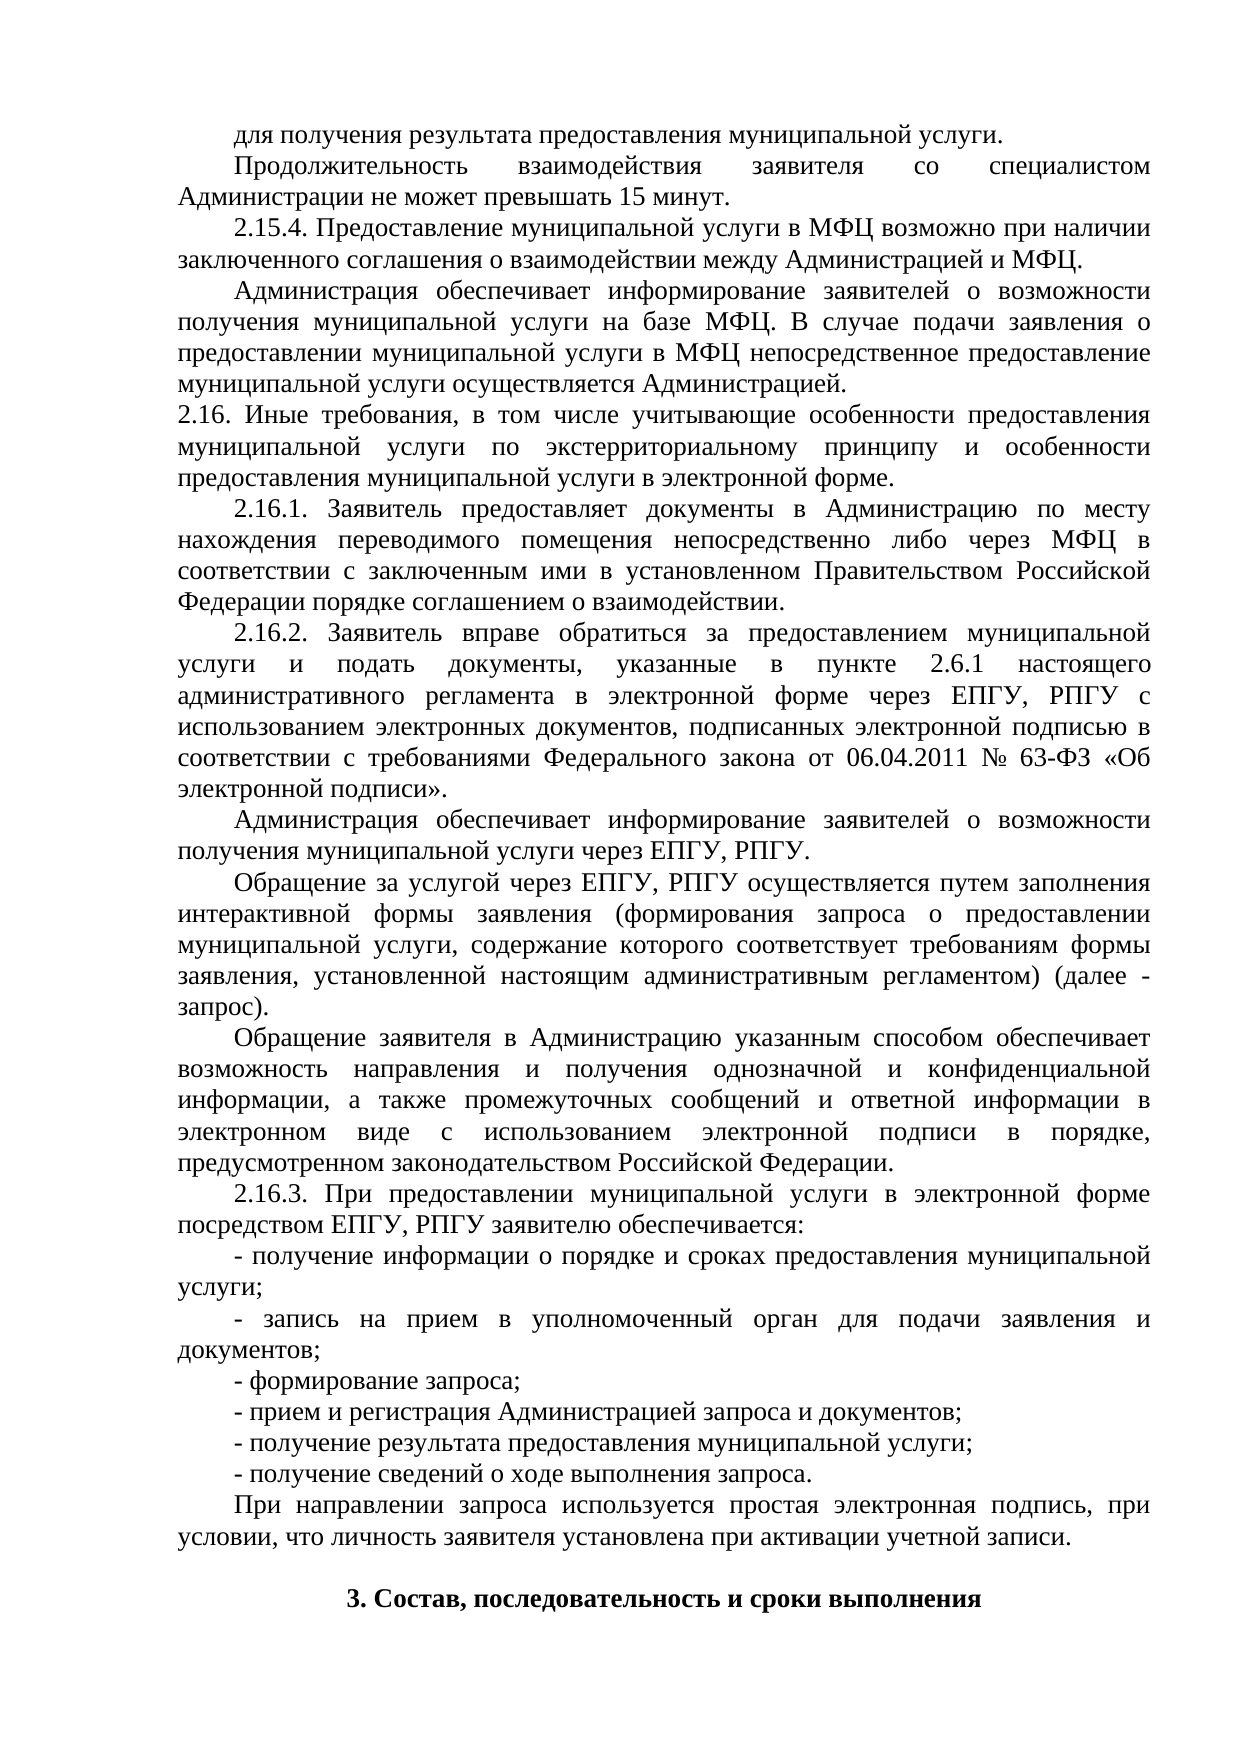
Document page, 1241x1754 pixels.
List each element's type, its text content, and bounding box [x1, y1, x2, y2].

text Обращение заявителя в Администрацию указанным способом обеспечивает возможность направления и получения однозначной и конфиденциальной информации, а также промежуточных сообщений и ответной информации в электронном виде с использованием электронной подписи в порядке, предусмотренном законодательством Российской Федерации. [177, 1021, 1152, 1177]
text для получения результата предоставления муниципальной услуги. [177, 118, 1152, 149]
text - запись на прием в уполномоченный орган для подачи заявления и документов; [177, 1302, 1152, 1364]
text - получение сведений о ходе выполнения запроса. [177, 1457, 1152, 1488]
text - прием и регистрация Администрацией запроса и документов; [177, 1395, 1152, 1426]
text 3. Состав, последовательность и сроки выполнения [177, 1582, 1152, 1613]
text 2.16.3. При предоставлении муниципальной услуги в электронной форме посредством ЕПГУ, РПГУ заявителю обеспечивается: [177, 1177, 1152, 1239]
text Обращение за услугой через ЕПГУ, РПГУ осуществляется путем заполнения интерактивной формы заявления (формирования запроса о предоставлении муниципальной услуги, содержание которого соответствует требованиям формы заявления, установленной настоящим административным регламентом) (далее - запрос). [177, 866, 1152, 1021]
text - получение информации о порядке и сроках предоставления муниципальной услуги; [177, 1239, 1152, 1302]
text 2.16.1. Заявитель предоставляет документы в Администрацию по месту нахождения переводимого помещения непосредственно либо через МФЦ в соответствии с заключенным ими в установленном Правительством Российской Федерации порядке соглашением о взаимодействии. [177, 492, 1152, 616]
text 2.16.2. Заявитель вправе обратиться за предоставлением муниципальной услуги и подать документы, указанные в пункте 2.6.1 настоящего административного регламента в электронной форме через ЕПГУ, РПГУ с использованием электронных документов, подписанных электронной подписью в соответствии с требованиями Федерального закона от 06.04.2011 № 63-ФЗ «Об электронной подписи». [177, 616, 1152, 803]
text 2.16. Иные требования, в том числе учитывающие особенности предоставления муниципальной услуги по экстерриториальному принципу и особенности предоставления муниципальной услуги в электронной форме. [177, 398, 1152, 492]
text - получение результата предоставления муниципальной услуги; [177, 1426, 1152, 1457]
text 2.15.4. Предоставление муниципальной услуги в МФЦ возможно при наличии заключенного соглашения о взаимодействии между Администрацией и МФЦ. [177, 212, 1152, 274]
text - формирование запроса; [177, 1364, 1152, 1395]
text При направлении запроса используется простая электронная подпись, при условии, что личность заявителя установлена при активации учетной записи. [177, 1488, 1152, 1551]
text Администрация обеспечивает информирование заявителей о возможности получения муниципальной услуги через ЕПГУ, РПГУ. [177, 803, 1152, 866]
text Продолжительность взаимодействия заявителя со специалистом Администрации не может превышать 15 минут. [177, 149, 1152, 212]
text Администрация обеспечивает информирование заявителей о возможности получения муниципальной услуги на базе МФЦ. В случае подачи заявления о предоставлении муниципальной услуги в МФЦ непосредственное предоставление муниципальной услуги осуществляется Администрацией. [177, 274, 1152, 398]
